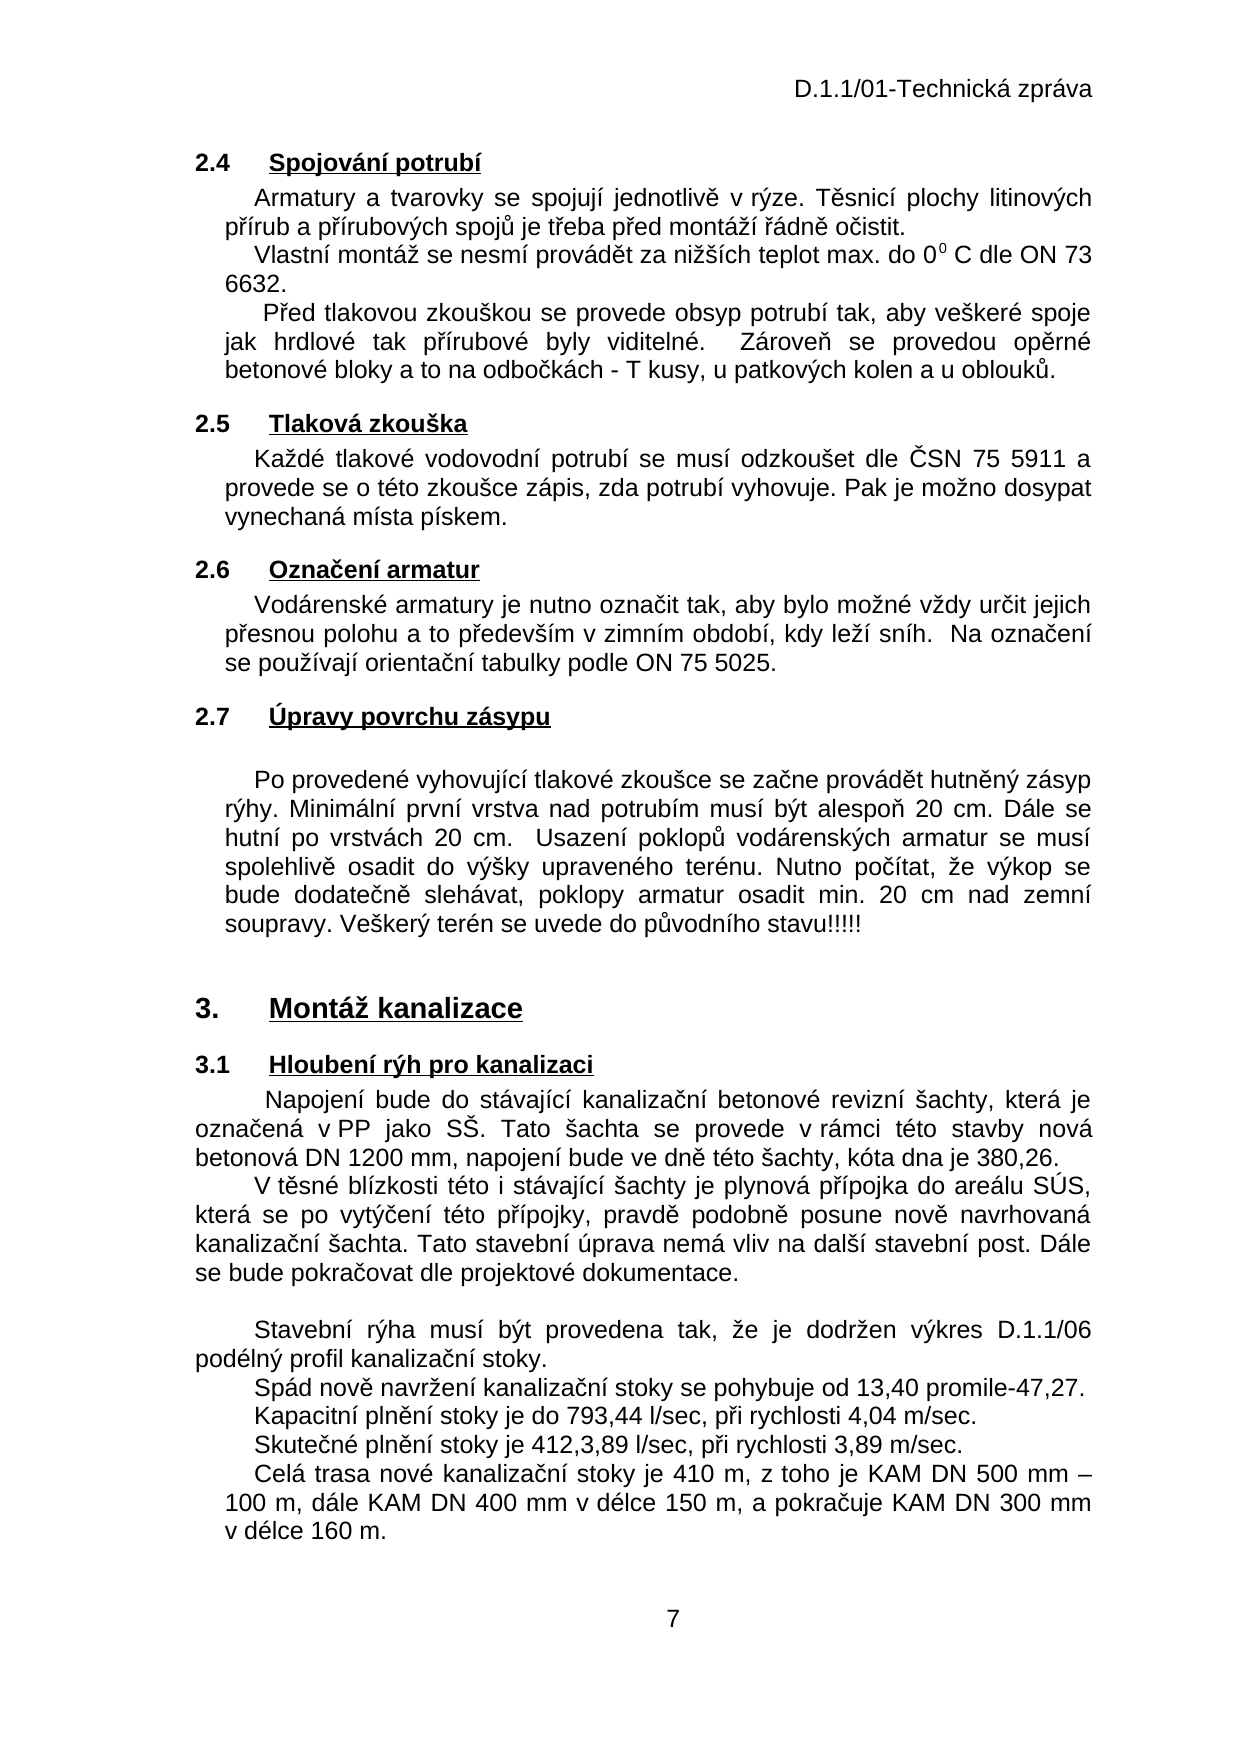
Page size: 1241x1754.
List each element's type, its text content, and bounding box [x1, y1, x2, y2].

text Před tlakovou zkouškou se provede obsyp potrubí tak, aby veškeré spoje jak hrdlové tak přírubové byly viditelné. Zároveň se provedou opěrné betonové bloky a to na odbočkách - T kusy, u patkových kolen a u oblouků. [224, 298, 1093, 384]
subtitle Úpravy povrchu zásypu [195, 701, 1093, 730]
text Každé tlakové vodovodní potrubí se musí odzkoušet dle ČSN 75 provede se o této zkoušce zápis, zda potrubí vyhovuje. Pak je možno dosypat vynechaná místa pískem. [224, 444, 1093, 530]
subtitle Označení armatur [195, 555, 1093, 584]
subtitle Montáž kanalizace [195, 991, 1093, 1025]
text Spád nově navržení kanalizační stoky se pohybuje od 13,40 promile-47,27. [195, 1372, 1093, 1401]
text V těsné blízkosti této i stávající šachty je plynová přípojka do areálu SÚS, která se po vytýčení této přípojky, pravdě podobně posune nově navrhovaná kanalizační šachta. Tato stavební úprava nemá vliv na další stavební post. Dále se bude pokračovat dle projektové dokumentace. [195, 1171, 1093, 1286]
text Kapacitní plnění stoky je do 793,44 l/sec, při rychlosti 4,04 m/sec. [195, 1401, 1093, 1430]
subtitle Spojování potrubí [195, 148, 1093, 176]
subtitle Hloubení rýh pro kanalizaci [195, 1050, 1093, 1079]
text Napojení bude do stávající kanalizační betonové revizní šachty, která je označená v PP jako SŠ. Tato šachta se provede v rámci této stavby nová betonová DN 1200 mm, napojení bude ve dně této šachty, kóta dna je 380,26. [195, 1085, 1093, 1171]
text Stavební rýha musí být provedena tak, že je dodržen výkres D.1.1/06 podélný profil kanalizační stoky. [195, 1315, 1093, 1372]
text Skutečné plnění stoky je 412,3,89 l/sec, při rychlosti 3,89 m/sec. [195, 1430, 1093, 1459]
text Vlastní montáž se nesmí provádět za nižších teplot max. do dle ON 73 6632. [224, 240, 1093, 298]
text Celá trasa nové kanalizační stoky je 410 m, z toho je KAM DN 500 mm – 100 m, dále KAM DN 400 mm v délce 150 m, a pokračuje KAM DN 300 mm v délce 160 m. [224, 1459, 1093, 1545]
text Vodárenské armatury je nutno označit tak, aby bylo možné vždy určit jejich přesnou polohu a to především v zimním období, kdy leží sníh. Na označení se používají orientační tabulky podle ON 75 5025. [224, 590, 1093, 676]
text Po provedené vyhovující tlakové zkoušce se začne provádět hutněný zásyp rýhy. Minimální první vrstva nad potrubím musí být alespoň . Dále se hutní po vrstvách . Usazení poklopů vodárenských armatur se musí spolehlivě osadit do výšky upraveného terénu. Nutno počítat, že výkop se bude dodatečně slehávat, poklopy armatur osadit min. nad zemní soupravy. Veškerý terén se uvede do původního stavu!!!!! [224, 765, 1093, 938]
subtitle Tlaková zkouška [195, 409, 1093, 438]
text Armatury a tvarovky se spojují jednotlivě v rýze. Těsnicí plochy litinových přírub a přírubových spojů je třeba před montáží řádně očistit. [224, 183, 1093, 240]
